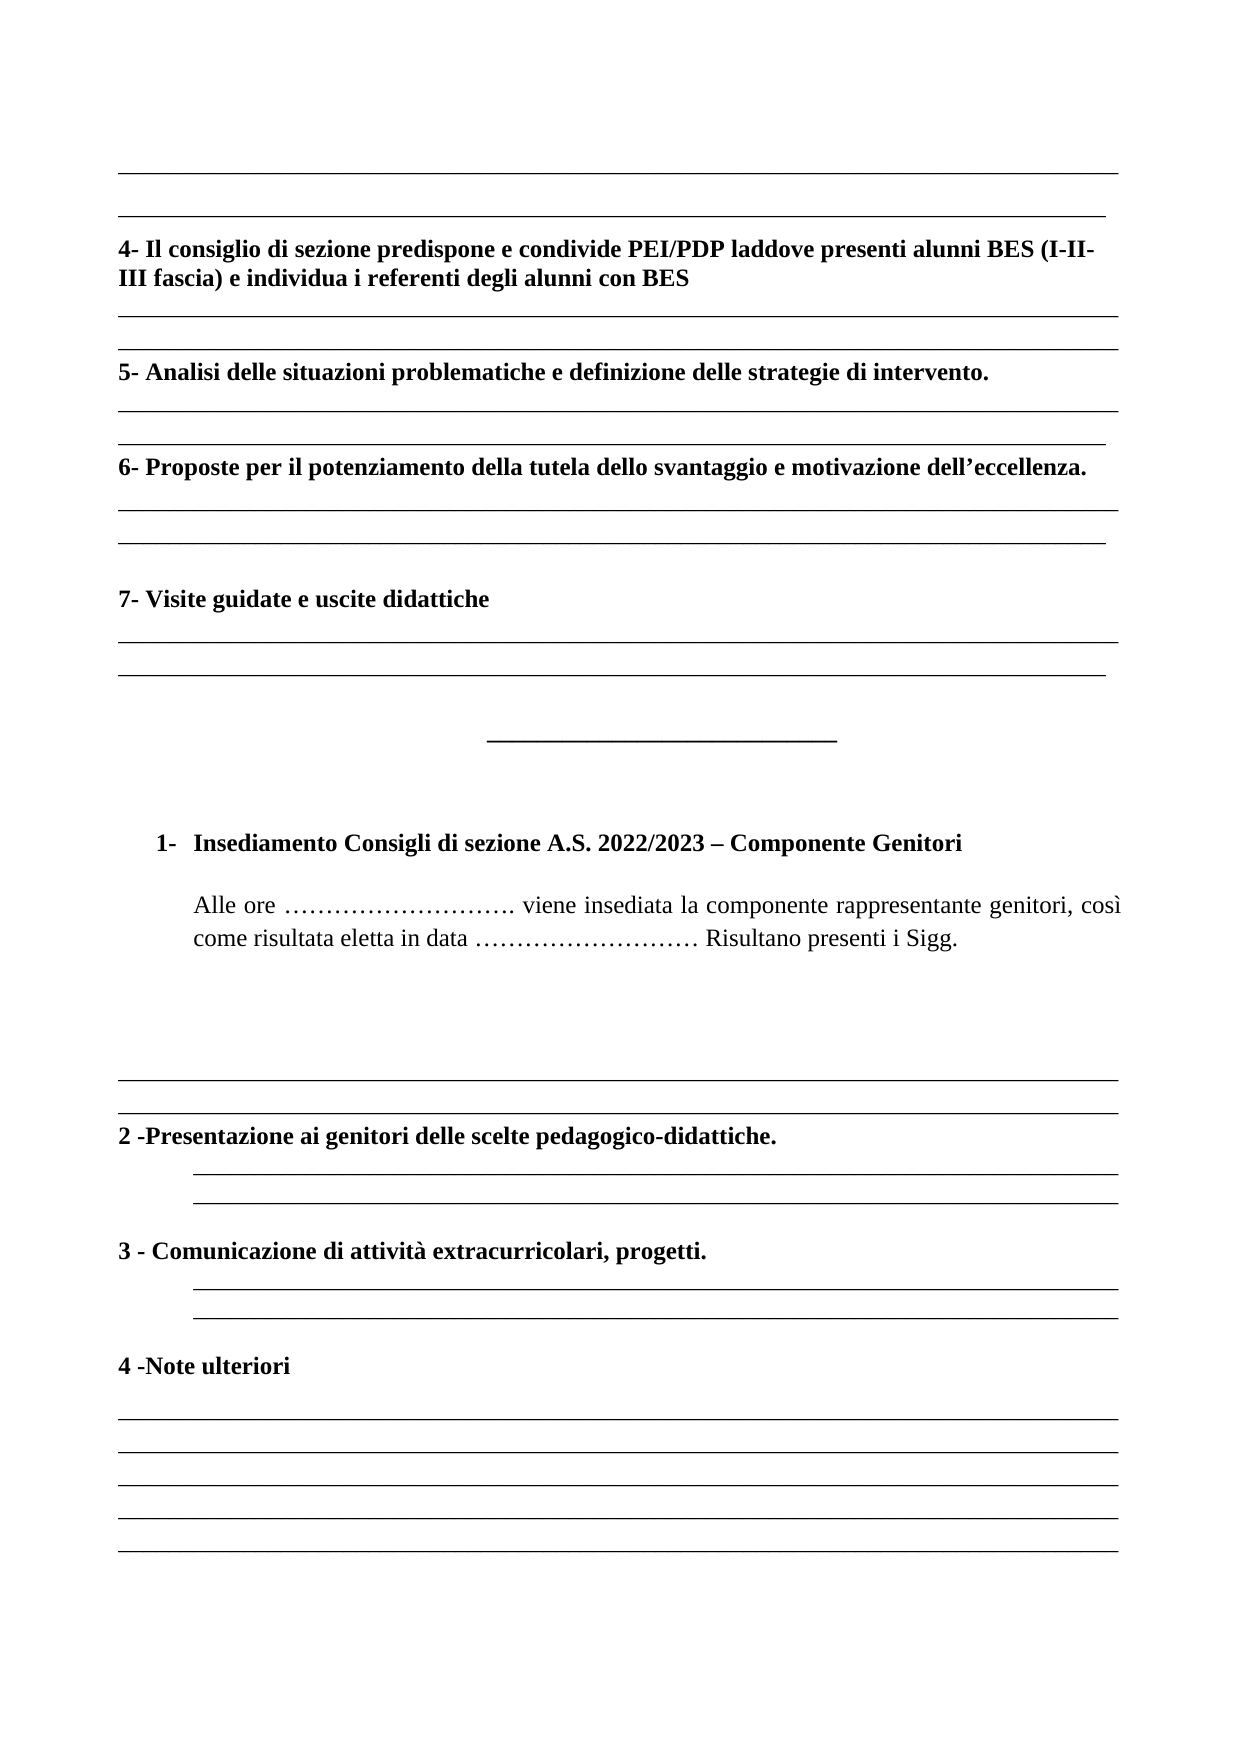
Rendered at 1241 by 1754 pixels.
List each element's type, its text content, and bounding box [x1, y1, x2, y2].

list __________________________________________________________________________ [193, 1293, 1122, 1322]
text _______________________________________________________________________________________________________________________________________________________________ [118, 148, 1122, 219]
text _______________________________________________________________________________________________________________________________________________________________ [118, 617, 1122, 679]
text 4- Il consiglio di sezione predispone e condivide PEI/PDP laddove presenti alunni BES (I-II-III fascia) e individua i referenti degli alunni con BES [118, 234, 1122, 291]
text 5- Analisi delle situazioni problematiche e definizione delle strategie di intervento. [118, 357, 1122, 386]
text ________________________________________________________________________________________________________________________________________________________________________________________________________________________________________________________________________________________________________________________________________________________________________________________________________________ [118, 1394, 1122, 1555]
text _______________________________________________________________________________________________________________________________________________________________ [118, 485, 1122, 547]
list __________________________________________________________________________ [193, 1264, 1122, 1293]
text _______________________________________________________________________________________________________________________________________________________________ [118, 386, 1122, 448]
list Insediamento Consigli di sezione A.S. 2022/2023 – Componente Genitori [156, 828, 1122, 857]
text 4 -Note ulteriori [118, 1351, 1122, 1379]
list ____________________________________________________________________________________________________________________________________________________ [193, 1149, 1122, 1207]
text 2 -Presentazione ai genitori delle scelte pedagogico-didattiche. [118, 1121, 1122, 1149]
text 6- Proposte per il potenziamento della tutela dello svantaggio e motivazione dell’eccellenza. [118, 452, 1122, 481]
text 7- Visite guidate e uscite didattiche [118, 584, 1122, 613]
text 3 - Comunicazione di attività extracurricolari, progetti. [118, 1236, 1122, 1264]
list Alle ore ………………………. viene insediata la componente rappresentante genitori, così come risultata eletta in data ……………………… Risultano presenti i Sigg. [193, 890, 1122, 951]
list ____________________________ [193, 716, 1122, 745]
